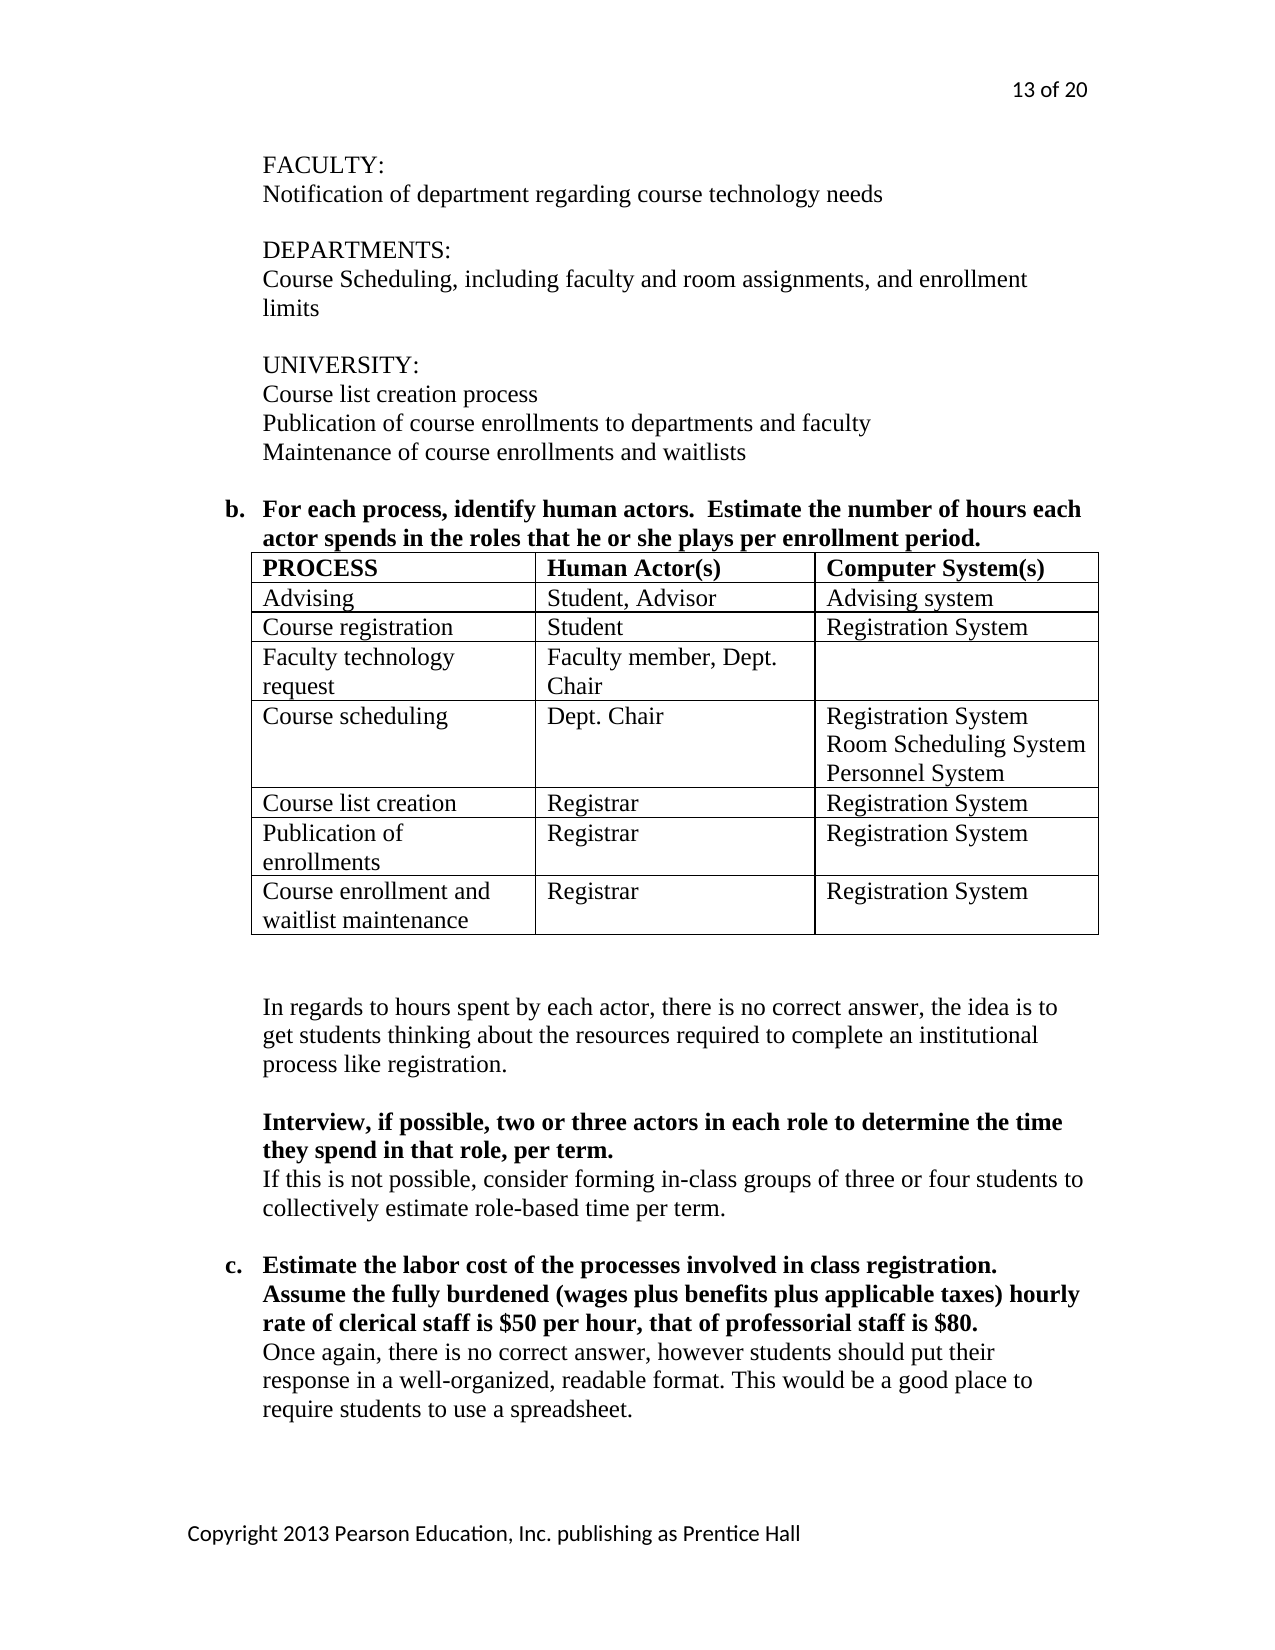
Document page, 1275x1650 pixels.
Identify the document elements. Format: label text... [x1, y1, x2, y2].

table_cell Faculty technology request [252, 642, 535, 700]
table_cell Student, Advisor [536, 583, 814, 611]
table_header Computer System(s) [816, 553, 1098, 582]
text If this is not possible, consider forming in-class groups of three or four students to collectively estimate role-based time per term. [262, 1164, 1087, 1222]
table_cell Registration System [816, 613, 1098, 641]
table_cell Course list creation [252, 788, 535, 817]
table_cell Registrar [536, 788, 814, 817]
text Course list creation process [262, 379, 1087, 408]
text DEPARTMENTS: [262, 236, 1087, 264]
table_cell Publication of enrollments [252, 818, 535, 875]
table_header PROCESS [252, 553, 535, 582]
table_cell [816, 642, 1098, 700]
table_cell Registration System Room Scheduling System Personnel System [816, 701, 1098, 787]
table_cell Registration System [816, 876, 1098, 934]
text FACULTY: [262, 150, 1087, 179]
text Notification of department regarding course technology needs [262, 179, 1087, 207]
table_cell Advising system [816, 583, 1098, 611]
table_cell Student [536, 613, 814, 641]
table_cell Registration System [816, 788, 1098, 817]
table_cell Registration System [816, 818, 1098, 875]
table_cell Advising [252, 583, 535, 611]
table_cell Dept. Chair [536, 701, 814, 787]
text b. For each process, identify human actors. Estimate the number of hours each actor spends in the roles that he or she plays per enrollment period. [225, 494, 1087, 552]
table_cell Registrar [536, 876, 814, 934]
table_cell Course registration [252, 613, 535, 641]
table_cell Faculty member, Dept. Chair [536, 642, 814, 700]
table_cell Course scheduling [252, 701, 535, 787]
table_cell Course enrollment and waitlist maintenance [252, 876, 535, 934]
table_header Human Actor(s) [536, 553, 814, 582]
text In regards to hours spent by each actor, there is no correct answer, the idea is to get students thinking about the resources required to complete an institutional process like registration. [262, 992, 1087, 1078]
table_cell Registrar [536, 818, 814, 875]
text Publication of course enrollments to departments and faculty [187, 408, 1087, 437]
text UNIVERSITY: [262, 351, 1087, 379]
text c. Estimate the labor cost of the processes involved in class registration. Assume the fully burdened (wages plus benefits plus applicable taxes) hourly rate of clerical staff is $50 per hour, that of professorial staff is $80. [225, 1250, 1087, 1337]
text Course Scheduling, including faculty and room assignments, and enrollment limits [262, 264, 1087, 322]
text Once again, there is no correct answer, however students should put their response in a well-organized, readable format. This would be a good place to require students to use a spreadsheet. [225, 1337, 1087, 1423]
text Maintenance of course enrollments and waitlists [187, 437, 1087, 466]
text Interview, if possible, two or three actors in each role to determine the time they spend in that role, per term. [262, 1107, 1087, 1164]
